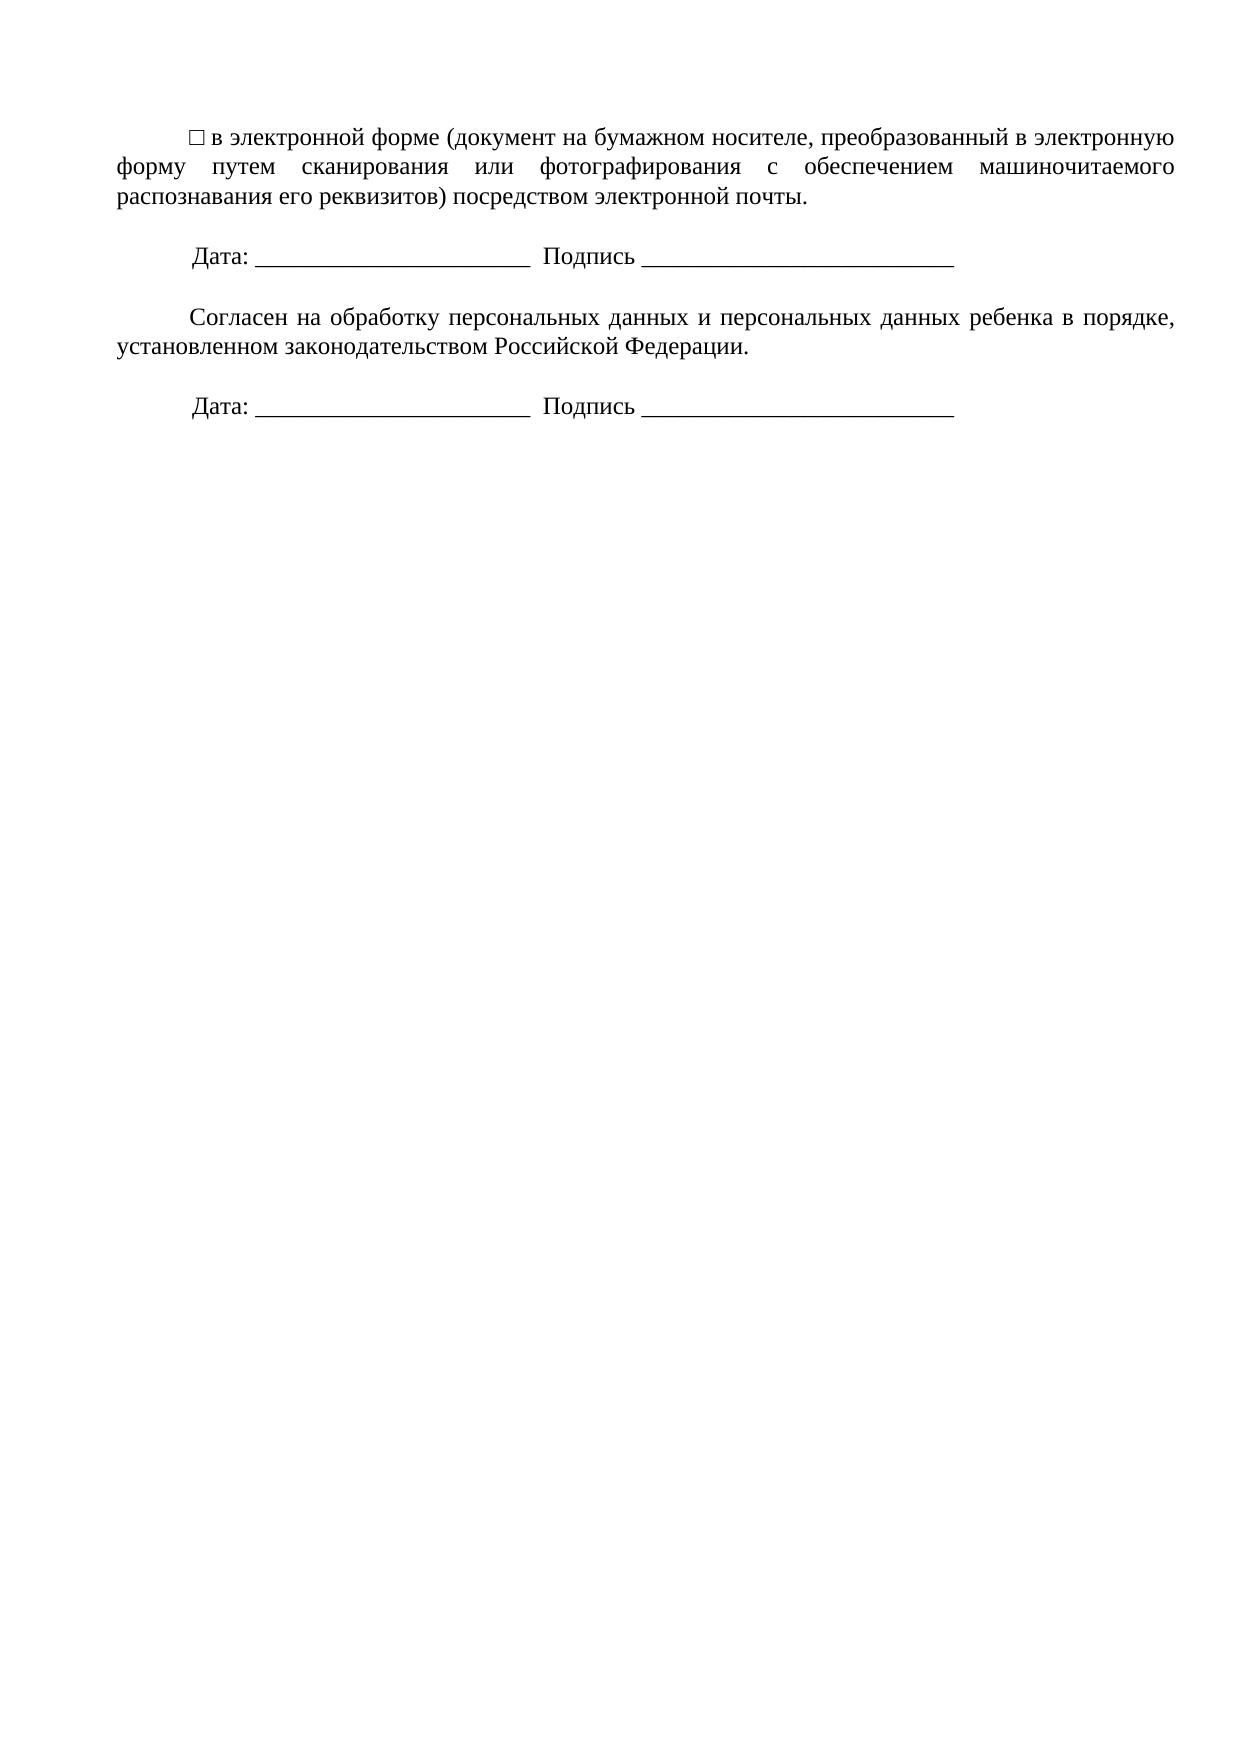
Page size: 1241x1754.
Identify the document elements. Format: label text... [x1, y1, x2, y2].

text Дата: ______________________ Подпись _________________________ [192, 241, 1176, 269]
text □ в электронной форме (документ на бумажном носителе, преобразованный в электронную форму путем сканирования или фотографирования с обеспечением машиночитаемого распознавания его реквизитов) посредством электронной почты. [116, 122, 1176, 210]
text Дата: ______________________ Подпись _________________________ [192, 391, 1176, 420]
text Согласен на обработку персональных данных и персональных данных ребенка в порядке, установленном законодательством Российской Федерации. [116, 302, 1176, 360]
